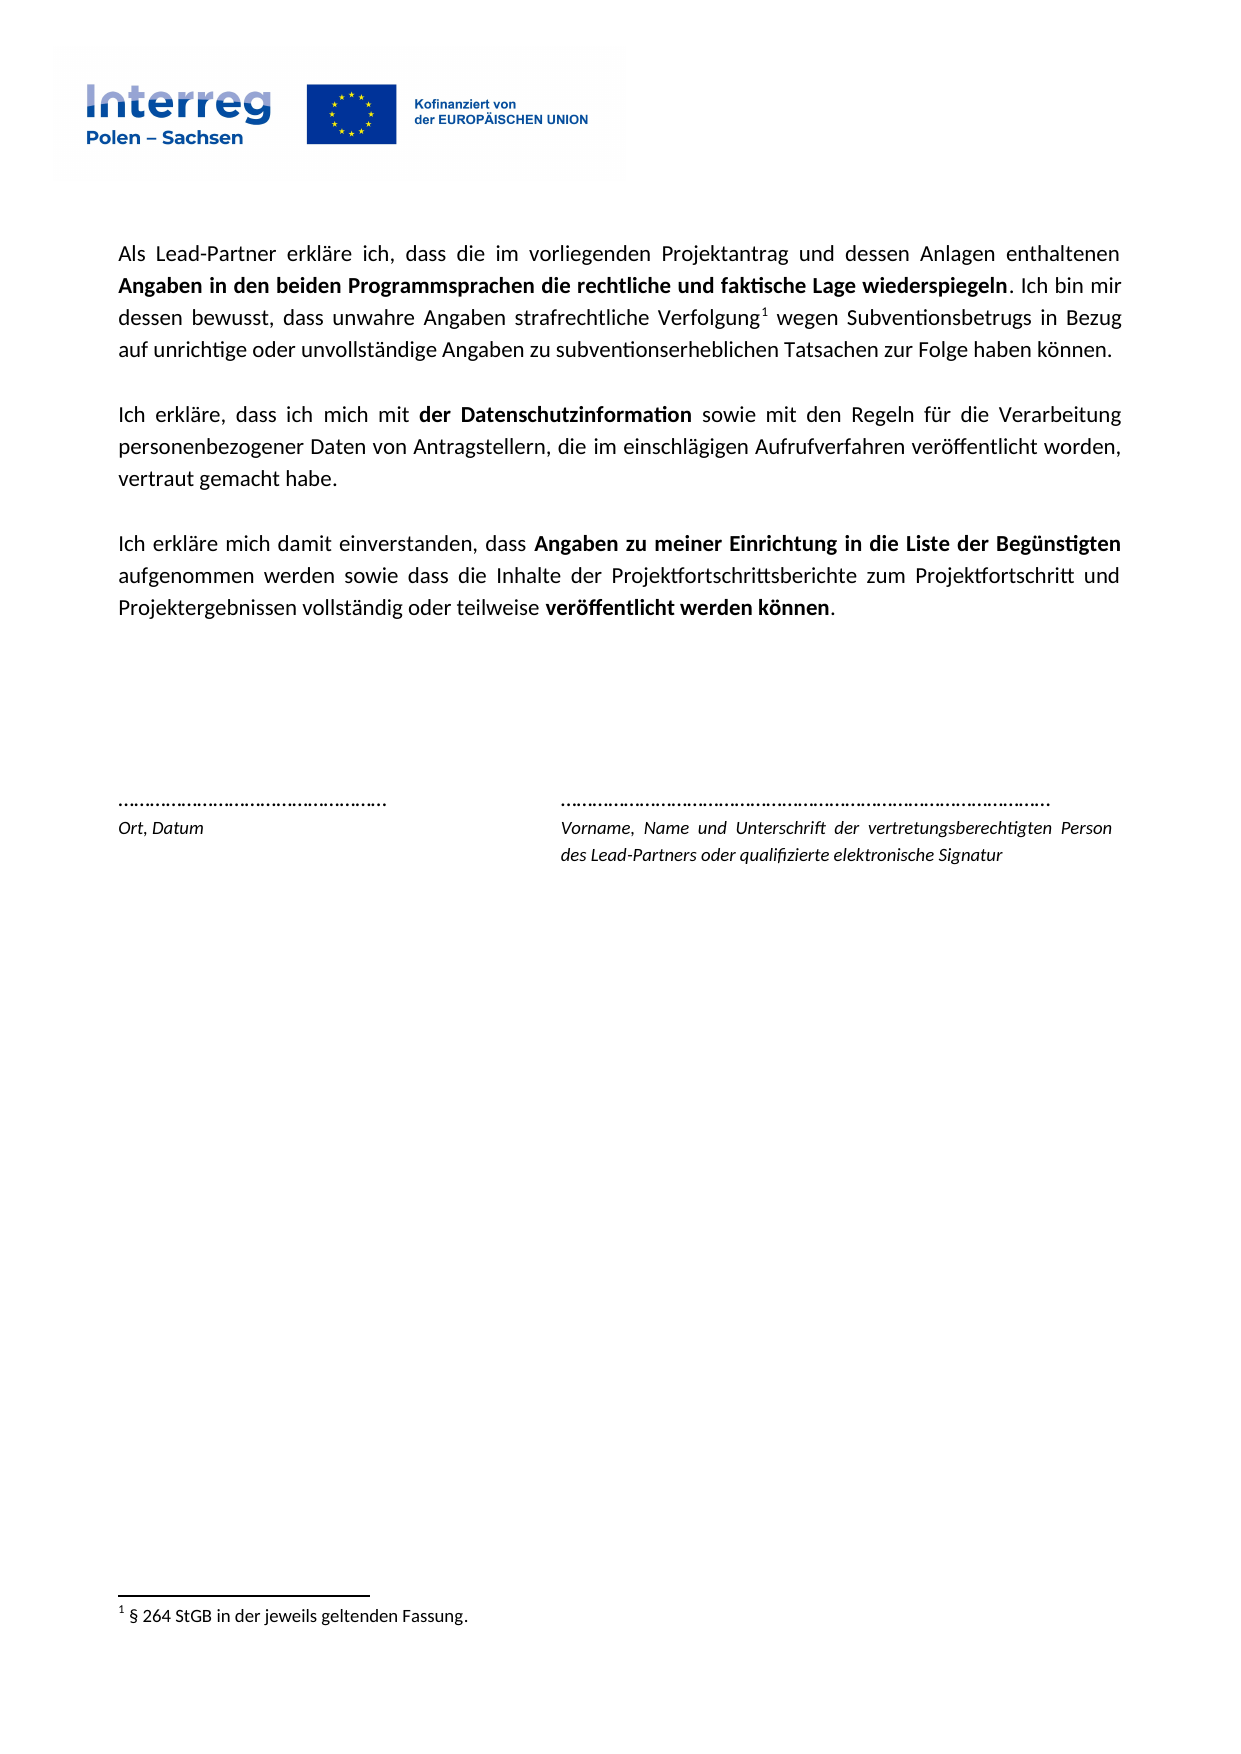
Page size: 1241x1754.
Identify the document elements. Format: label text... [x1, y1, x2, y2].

text Ich erkläre mich damit einverstanden, dass Angaben zu meiner Einrichtung in die Liste der Begünstigten aufgenommen werden sowie dass die Inhalte der Projektfortschrittsberichte zum Projektfortschritt und Projektergebnissen vollständig oder teilweise veröffentlicht werden können. [118, 529, 1122, 621]
text Als Lead-Partner erkläre ich, dass die im vorliegenden Projektantrag und dessen Anlagen enthaltenen Angaben in den beiden Programmsprachen die rechtliche und faktische Lage wiederspiegeln. Ich bin mir dessen bewusst, dass unwahre Angaben strafrechtliche Verfolgung wegen Subventionsbetrugs in Bezug auf unrichtige oder unvollständige Angaben zu subventionserheblichen Tatsachen zur Folge haben können. [118, 239, 1122, 363]
text …………………………………………… ………………………………………………………………………………… [118, 784, 1122, 812]
picture [52, 46, 627, 181]
text Ich erkläre, dass ich mich mit der Datenschutzinformation sowie mit den Regeln für die Verarbeitung personenbezogener Daten von Antragstellern, die im einschlägigen Aufrufverfahren veröffentlicht worden, vertraut gemacht habe. [118, 400, 1122, 492]
text Ort, Datum Vorname, Name und Unterschrift der vertretungsberechtigten Person des Lead-Partners oder qualifizierte elektronische Signatur [118, 816, 1122, 866]
